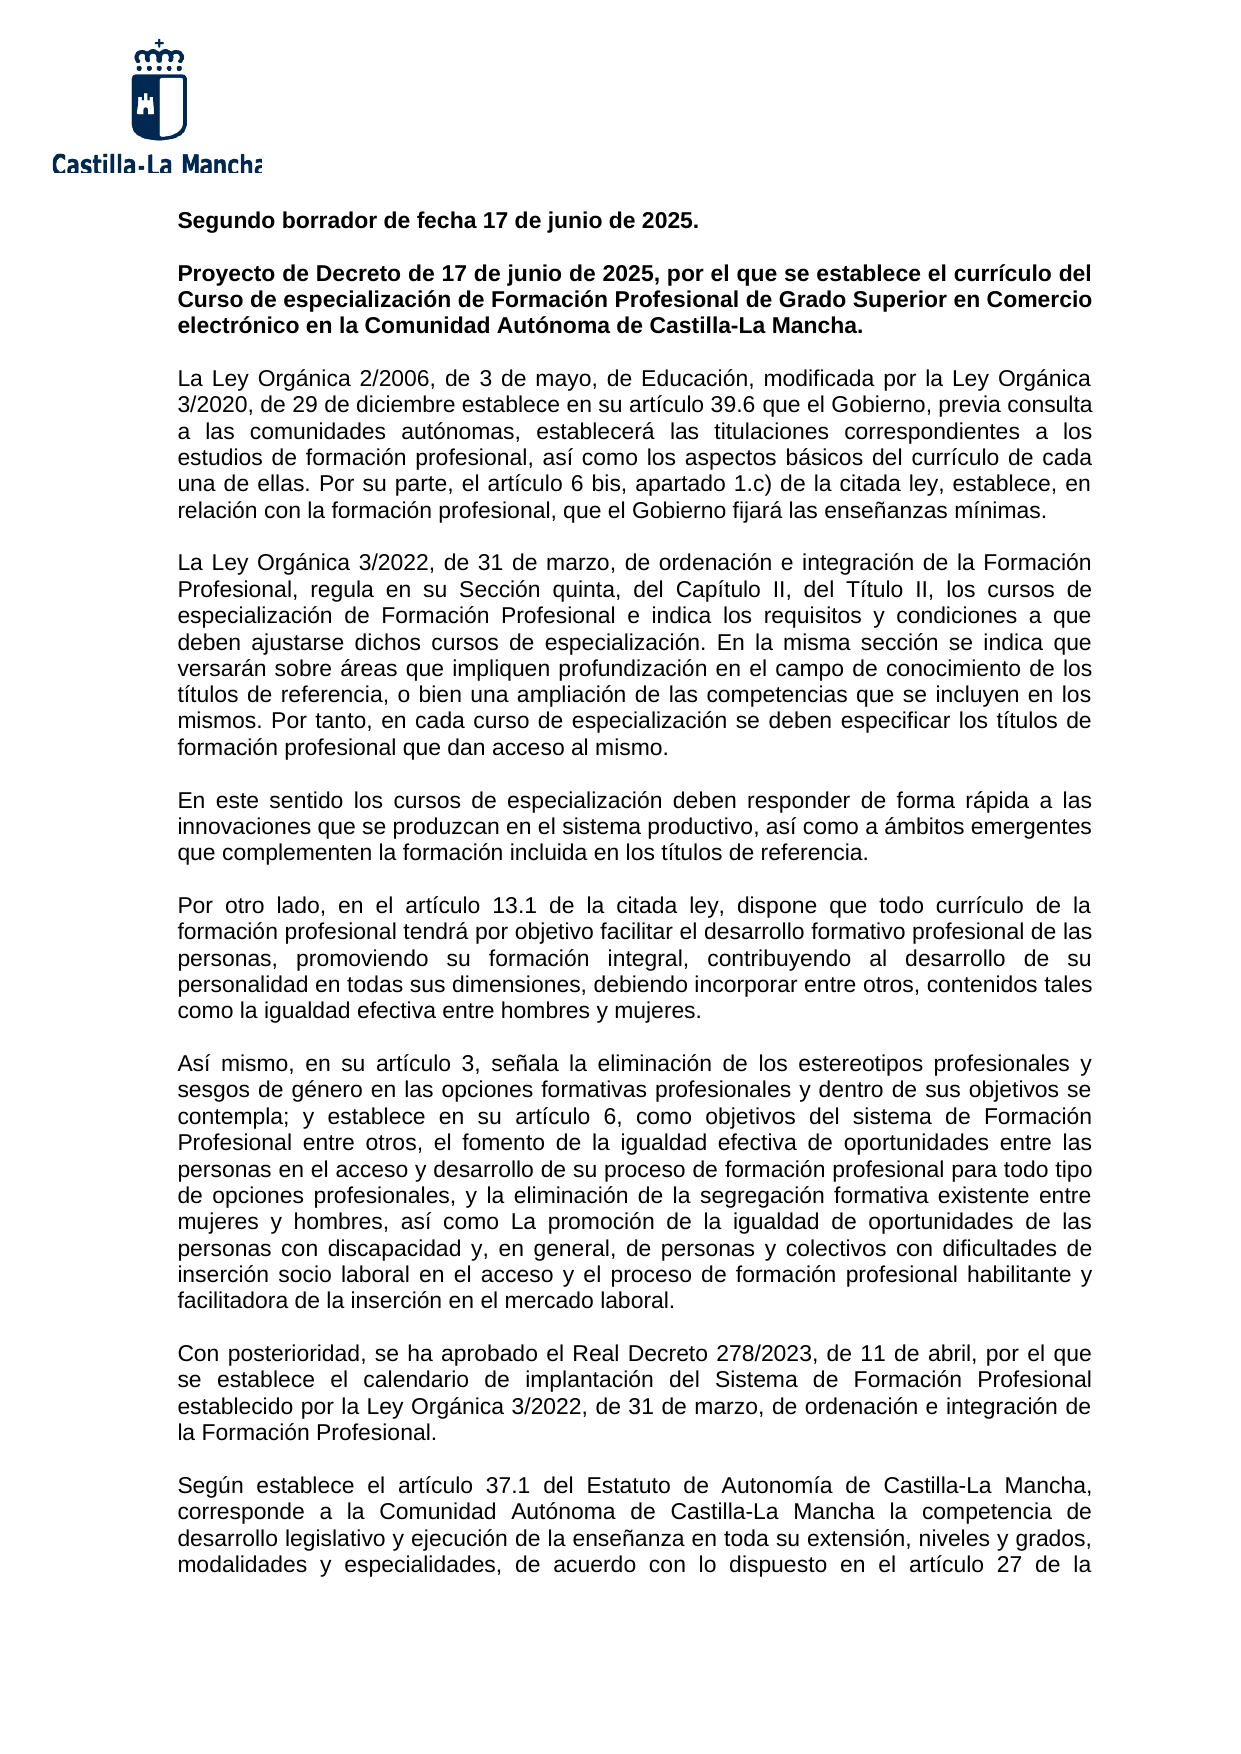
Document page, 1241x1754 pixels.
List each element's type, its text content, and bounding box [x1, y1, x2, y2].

text Con posterioridad, se ha aprobado el Real Decreto 278/2023, de 11 de abril, por el que se establece el calendario de implantación del Sistema de Formación Profesional establecido por la Ley Orgánica 3/2022, de 31 de marzo, de ordenación e integración de la Formación Profesional. [177, 1340, 1093, 1445]
text Por otro lado, en el artículo 13.1 de la citada ley, dispone que todo currículo de la formación profesional tendrá por objetivo facilitar el desarrollo formativo profesional de las personas, promoviendo su formación integral, contribuyendo al desarrollo de su personalidad en todas sus dimensiones, debiendo incorporar entre otros, contenidos tales como la igualdad efectiva entre hombres y mujeres. [177, 892, 1093, 1024]
text En este sentido los cursos de especialización deben responder de forma rápida a las innovaciones que se produzcan en el sistema productivo, así como a ámbitos emergentes que complementen la formación incluida en los títulos de referencia. [177, 787, 1093, 866]
text Segundo borrador de fecha 17 de junio de 2025. [177, 207, 1093, 233]
picture [52, 38, 262, 173]
text La Ley Orgánica 2/2006, de 3 de mayo, de Educación, modificada por la Ley Orgánica 3/2020, de 29 de diciembre establece en su artículo 39.6 que el Gobierno, previa consulta a las comunidades autónomas, establecerá las titulaciones correspondientes a los estudios de formación profesional, así como los aspectos básicos del currículo de cada una de ellas. Por su parte, el artículo 6 bis, apartado 1.c) de la citada ley, establece, en relación con la formación profesional, que el Gobierno fijará las enseñanzas mínimas. [177, 365, 1093, 523]
text Proyecto de Decreto de 17 de junio de 2025, por el que se establece el currículo del Curso de especialización de Formación Profesional de Grado Superior en Comercio electrónico en la Comunidad Autónoma de Castilla-La Mancha. [177, 259, 1093, 338]
text Así mismo, en su artículo 3, señala la eliminación de los estereotipos profesionales y sesgos de género en las opciones formativas profesionales y dentro de sus objetivos se contempla; y establece en su artículo 6, como objetivos del sistema de Formación Profesional entre otros, el fomento de la igualdad efectiva de oportunidades entre las personas en el acceso y desarrollo de su proceso de formación profesional para todo tipo de opciones profesionales, y la eliminación de la segregación formativa existente entre mujeres y hombres, así como La promoción de la igualdad de oportunidades de las personas con discapacidad y, en general, de personas y colectivos con dificultades de inserción socio laboral en el acceso y el proceso de formación profesional habilitante y facilitadora de la inserción en el mercado laboral. [177, 1050, 1093, 1314]
text La Ley Orgánica 3/2022, de 31 de marzo, de ordenación e integración de la Formación Profesional, regula en su Sección quinta, del Capítulo II, del Título II, los cursos de especialización de Formación Profesional e indica los requisitos y condiciones a que deben ajustarse dichos cursos de especialización. En la misma sección se indica que versarán sobre áreas que impliquen profundización en el campo de conocimiento de los títulos de referencia, o bien una ampliación de las competencias que se incluyen en los mismos. Por tanto, en cada curso de especialización se deben especificar los títulos de formación profesional que dan acceso al mismo. [177, 549, 1093, 760]
